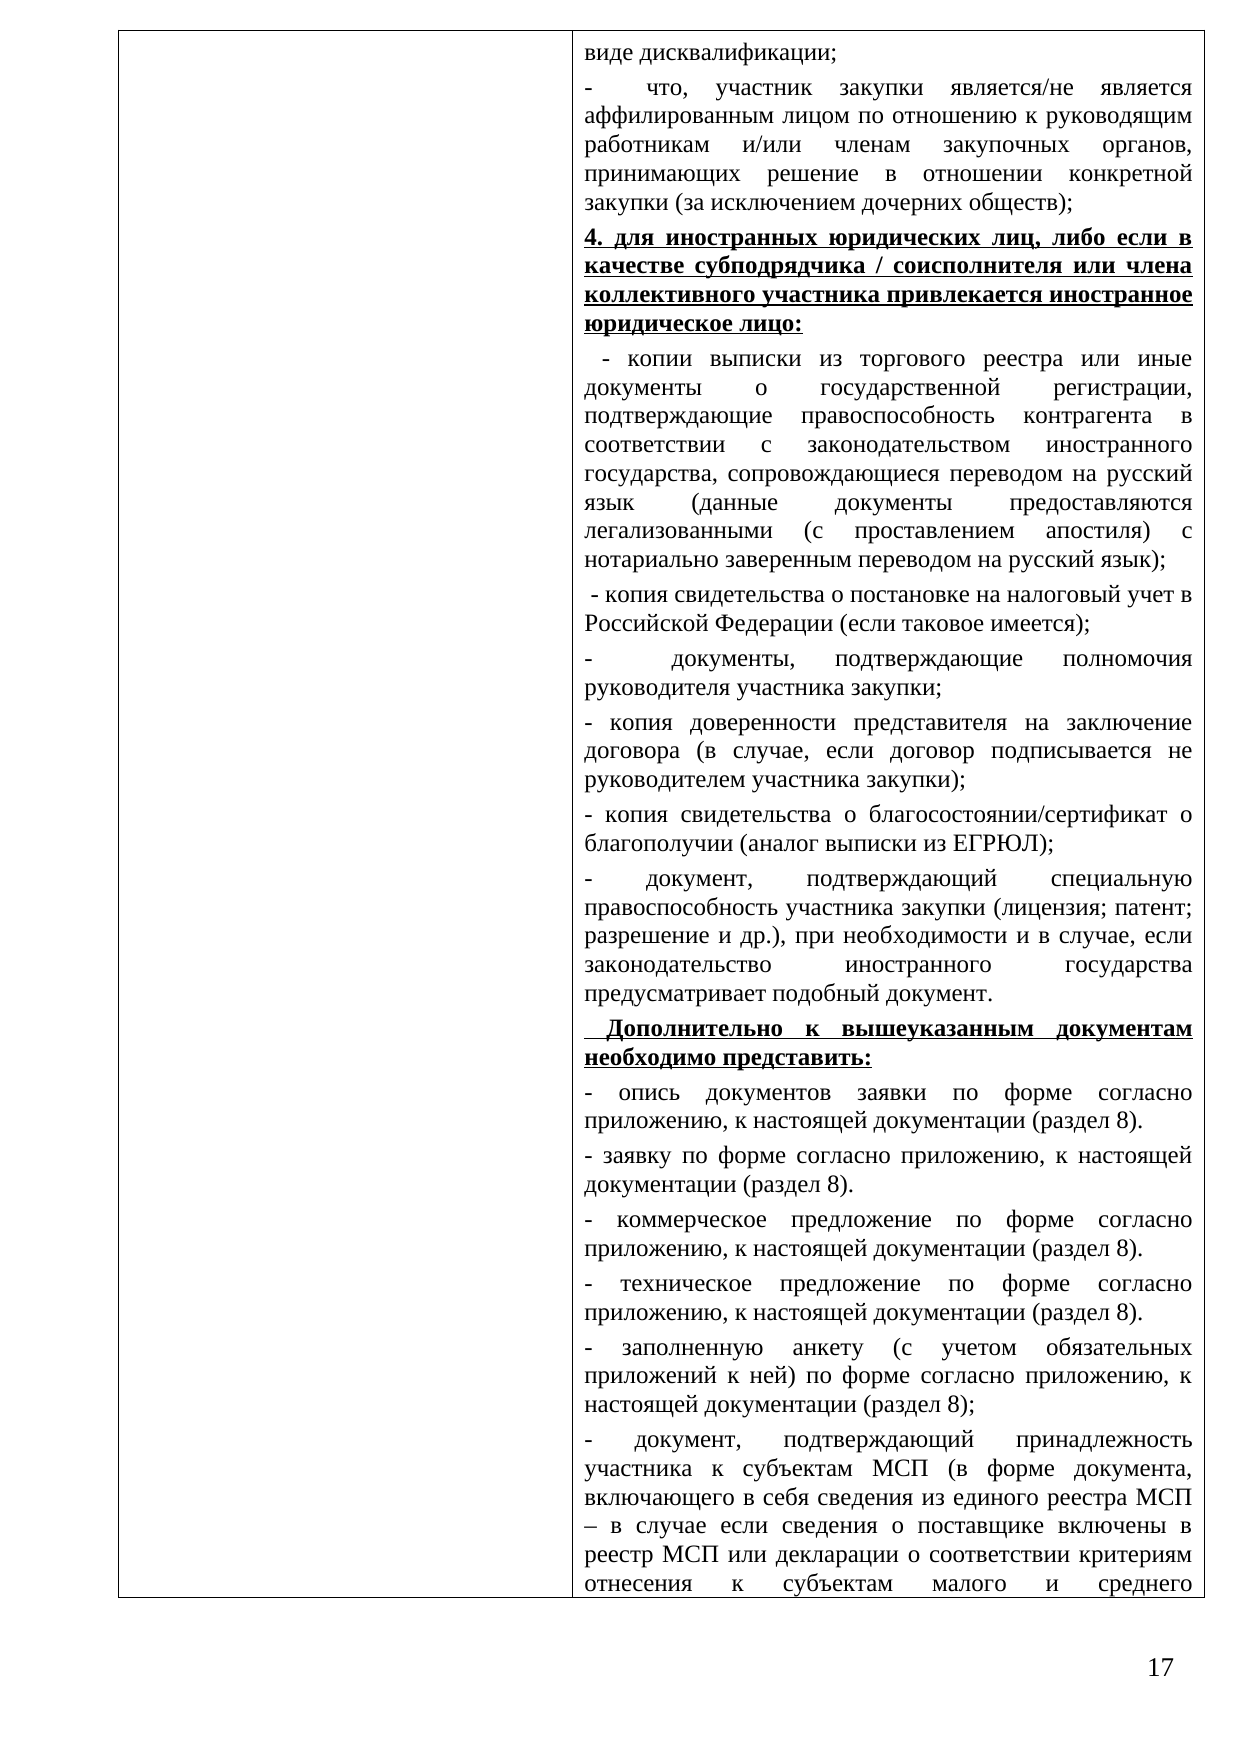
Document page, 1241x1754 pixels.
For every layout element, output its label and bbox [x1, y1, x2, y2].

table_cell [119, 31, 572, 1597]
table_cell [573, 31, 1204, 1597]
